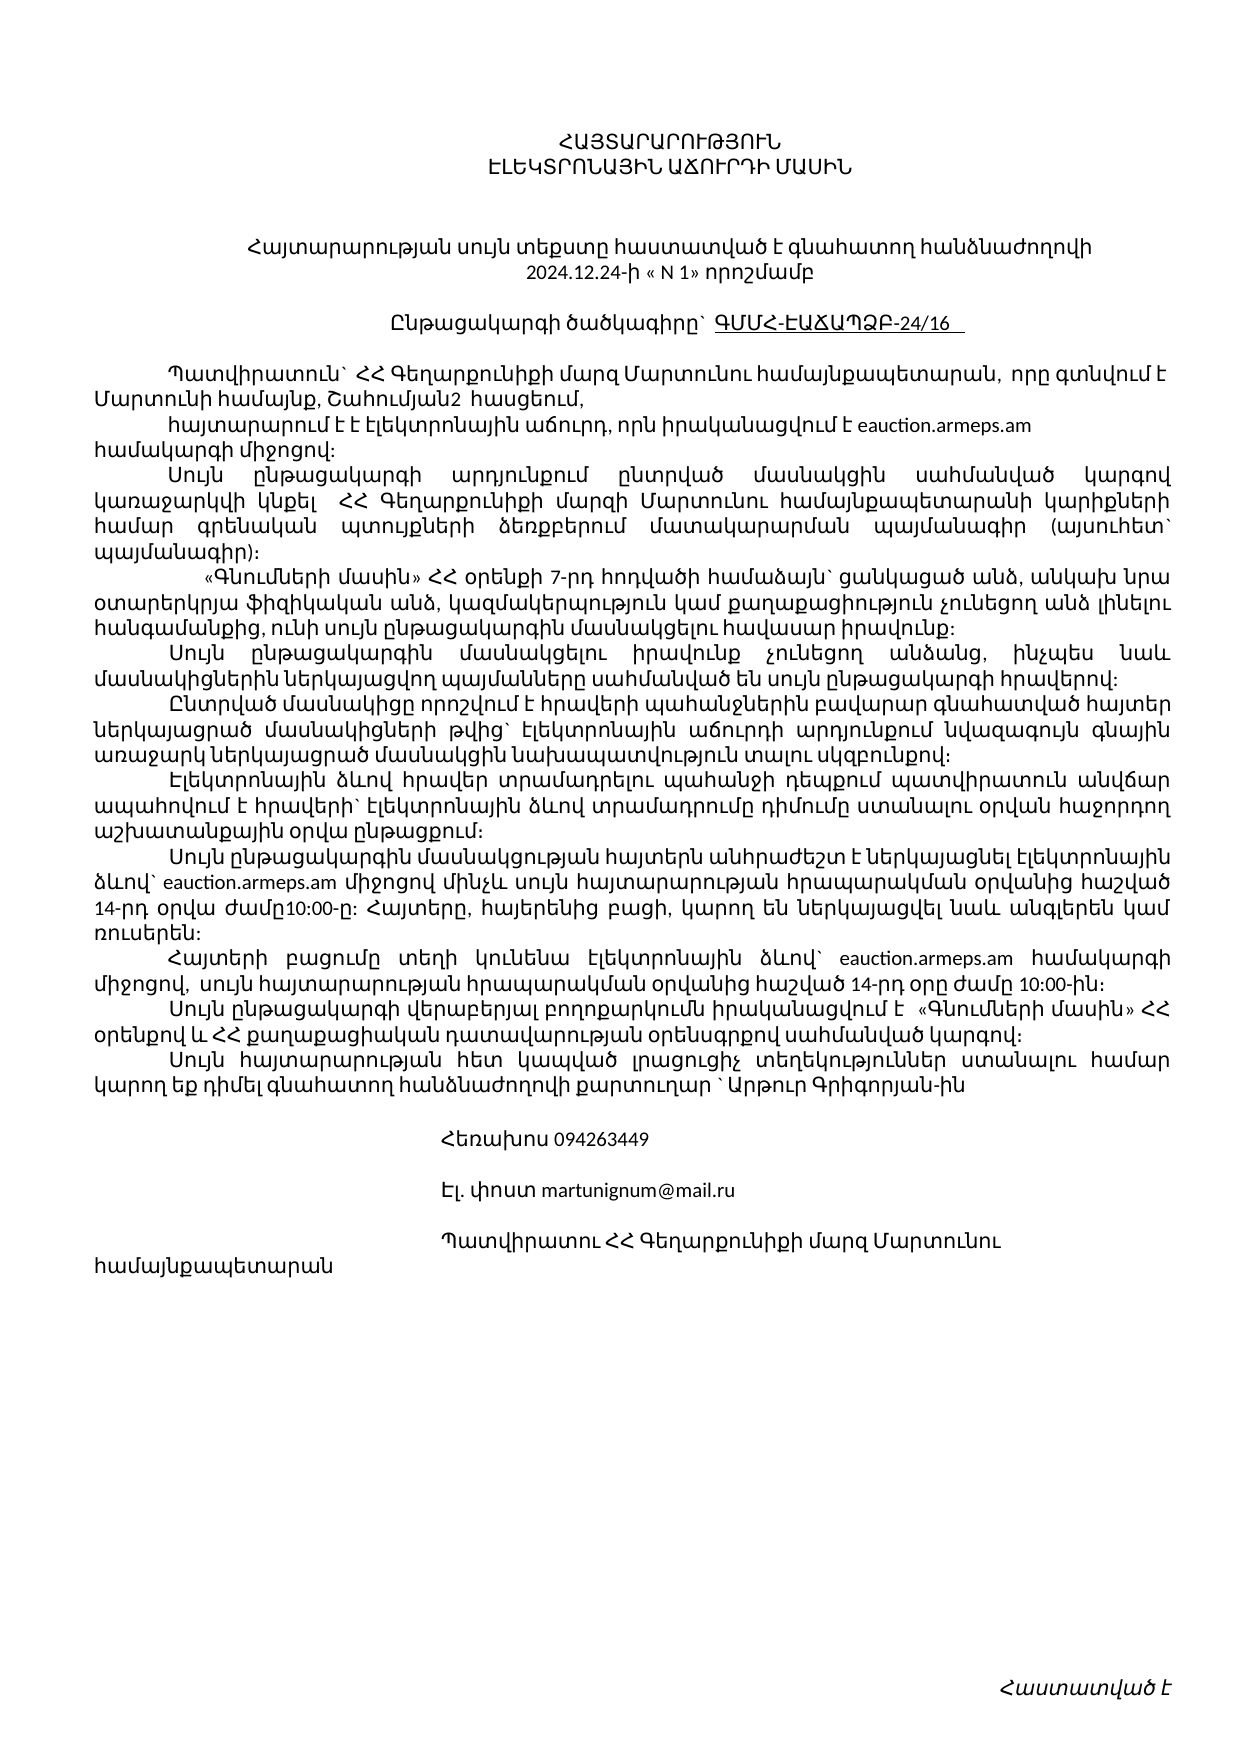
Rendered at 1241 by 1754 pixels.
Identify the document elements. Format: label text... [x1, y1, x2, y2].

text Սույն ընթացակարգին մասնակցության հայտերն անհրաժեշտ է ներկայացնել էլեկտրոնային ձևով` eauction.armeps.am միջոցով մինչև սույն հայտարարության հրապարակման օրվանից հաշված 14-րդ օրվա ժամը10:00-ը: Հայտերը, հայերենից բացի, կարող են ներկայացվել նաև անգլերեն կամ ռուսերեն: [94, 844, 1171, 946]
text Հաստատված է [94, 1675, 1171, 1701]
text Սույն ընթացակարգի արդյունքում ընտրված մասնակցին սահմանված կարգով կառաջարկվի կնքել ՀՀ Գեղարքունիքի մարզի Մարտունու համայնքապետարանի կարիքների համար գրենական պտույքների ձեռքբերում մատակարարման պայմանագիր (այսուհետ` պայմանագիր)։ [94, 463, 1171, 564]
text Հայտարարության սույն տեքստը հաստատված է գնահատող հանձնաժողովի [94, 234, 1171, 259]
text Պատվիրատու ՀՀ Գեղարքունիքի մարզ Մարտունու համայնքապետարան [94, 1228, 1171, 1279]
text հայտարարում է է էլեկտրոնային աճուրդ, որն իրականացվում է eauction.armeps.am համակարգի միջոցով: [94, 412, 1171, 463]
text ՀԱՅՏԱՐԱՐՈՒԹՅՈՒՆ [94, 129, 1171, 154]
text Սույն ընթացակարգի վերաբերյալ բողոքարկումն իրականացվում է «Գնումների մասին» ՀՀ օրենքով և ՀՀ քաղաքացիական դատավարության օրենսգրքով սահմանված կարգով։ [94, 996, 1171, 1047]
text Հայտերի բացումը տեղի կունենա էլեկտրոնային ձևով` eauction.armeps.am համակարգի միջոցով, սույն հայտարարության հրապարակման օրվանից հաշված 14-րդ օրը ժամը 10:00-ին։ [94, 946, 1171, 996]
text 2024.12.24 -ի « N 1» որոշմամբ [94, 259, 1171, 285]
text Պատվիրատուն` ՀՀ Գեղարքունիքի մարզ Մարտունու համայնքապետարան, որը գտնվում է Մարտունի համայնք, Շահումյան2 հասցեում, [94, 361, 1171, 412]
text Սույն ընթացակարգին մասնակցելու իրավունք չունեցող անձանց, ինչպես նաև մասնակիցներին ներկայացվող պայմանները սահմանված են սույն ընթացակարգի հրավերով: [94, 641, 1171, 691]
text Էլեկտրոնային ձևով հրավեր տրամադրելու պահանջի դեպքում պատվիրատուն անվճար ապահովում է հրավերի` էլեկտրոնային ձևով տրամադրումը դիմումը ստանալու օրվան հաջորդող աշխատանքային օրվա ընթացքում։ [94, 768, 1171, 844]
text ԷԼԵԿՏՐՈՆԱՅԻՆ ԱՃՈՒՐԴԻ ՄԱՍԻՆ [94, 154, 1171, 180]
text Ընտրված մասնակիցը որոշվում է հրավերի պահանջներին բավարար գնահատված հայտեր ներկայացրած մասնակիցների թվից` էլեկտրոնային աճուրդի արդյունքում նվազագույն գնային առաջարկ ներկայացրած մասնակցին նախապատվություն տալու սկզբունքով։ [94, 691, 1171, 768]
text Սույն հայտարարության հետ կապված լրացուցիչ տեղեկություններ ստանալու համար կարող եք դիմել գնահատող հանձնաժողովի քարտուղար ` Արթուր Գրիգորյան-ին [94, 1047, 1171, 1098]
text Էլ. փոստ martunignum@mail.ru [94, 1177, 1171, 1203]
text «Գնումների մասին» ՀՀ օրենքի 7-րդ հոդվածի համաձայն` ցանկացած անձ, անկախ նրա օտարերկրյա ֆիզիկական անձ, կազմակերպություն կամ քաղաքացիություն չունեցող անձ լինելու հանգամանքից, ունի սույն ընթացակարգին մասնակցելու հավասար իրավունք: [94, 564, 1171, 641]
text Ընթացակարգի ծածկագիրը` ԳՄՄՀ-ԷԱՃԱՊՁԲ-24/16 [94, 310, 1171, 336]
text Հեռախոս 094263449 [94, 1126, 1171, 1152]
